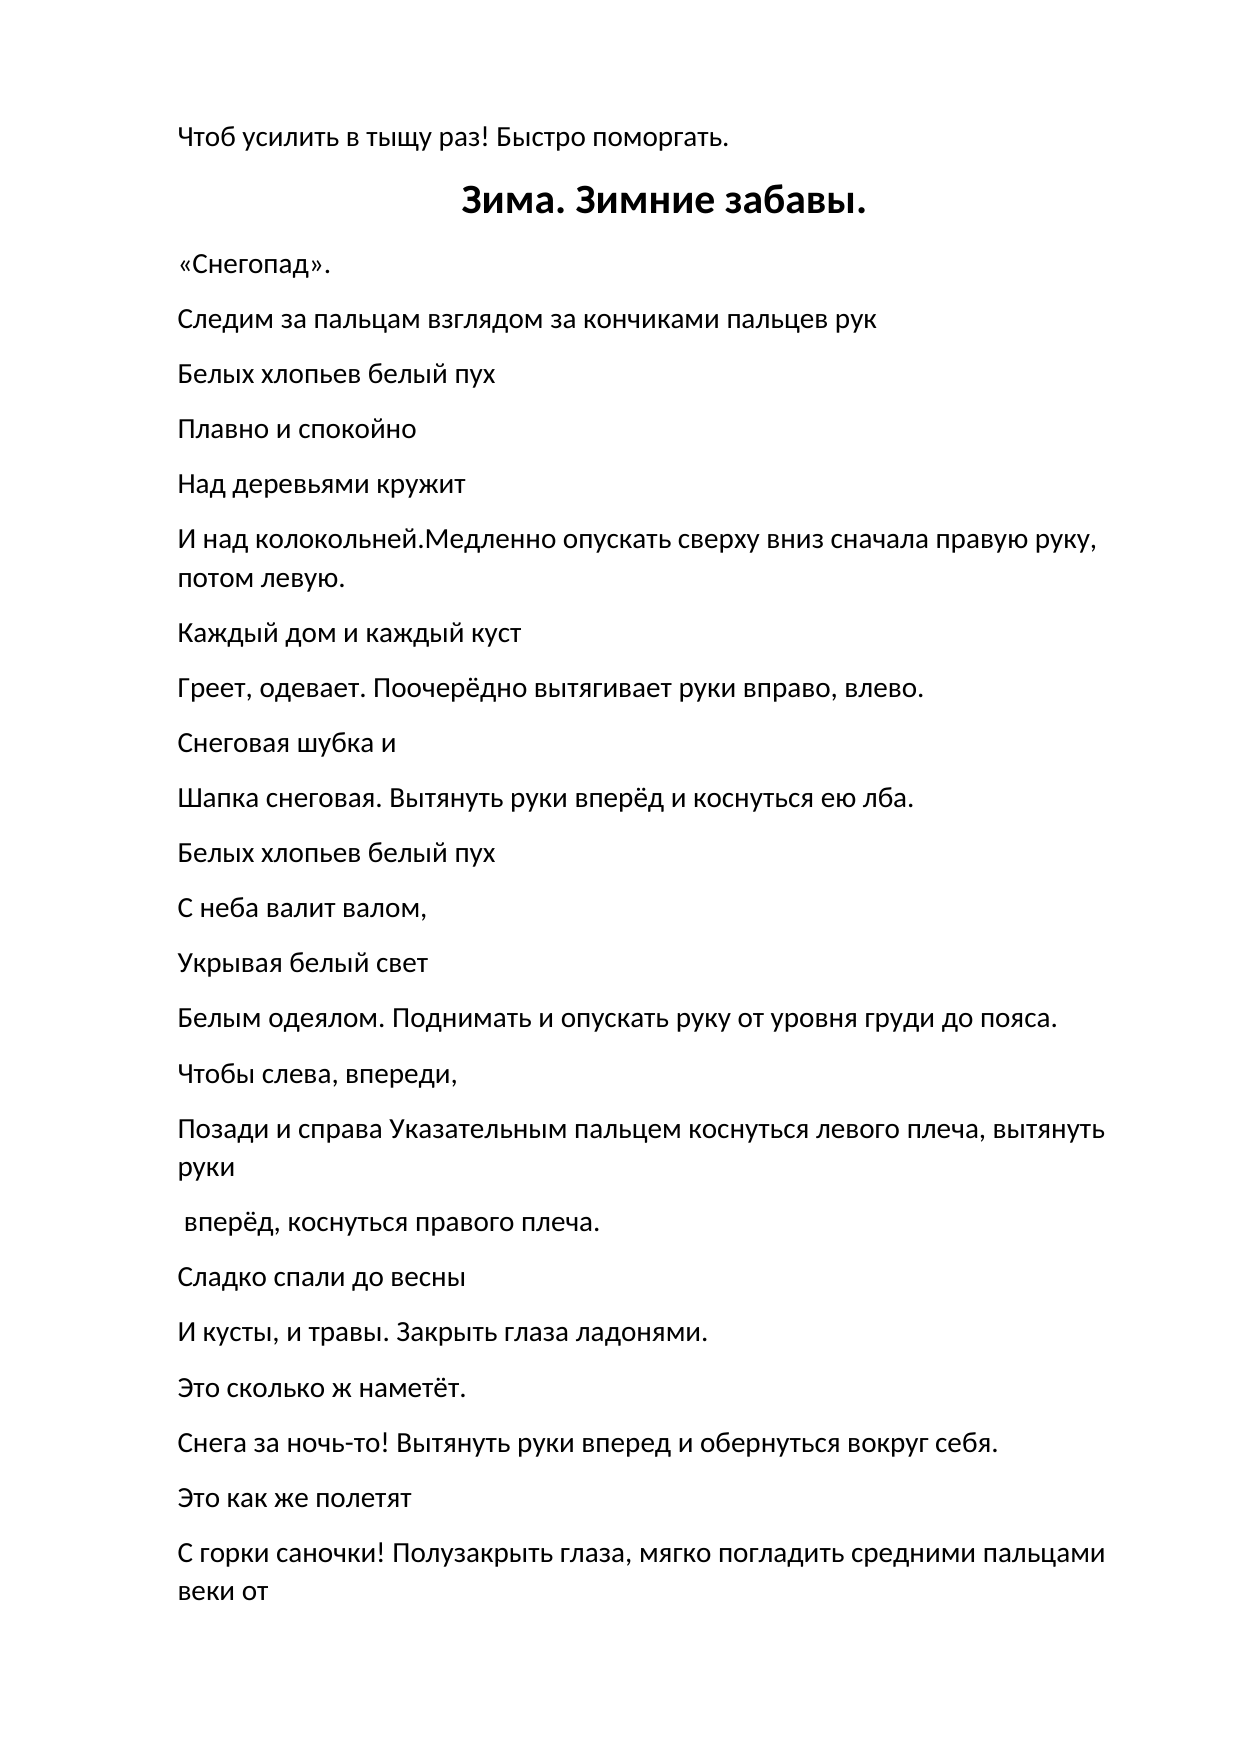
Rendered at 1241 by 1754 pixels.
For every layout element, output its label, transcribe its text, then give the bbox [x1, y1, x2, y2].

text Чтоб усилить в тыщу раз! Быстро поморгать. [177, 118, 1152, 154]
text Снеговая шубка и [177, 724, 1152, 760]
text Греет, одевает. Поочерёдно вытягивает руки вправо, влево. [177, 669, 1152, 704]
text «Снегопад». [177, 245, 1152, 280]
text Каждый дом и каждый куст [177, 614, 1152, 649]
text Плавно и спокойно [177, 410, 1152, 446]
text Над деревьями кружит [177, 465, 1152, 501]
text Чтобы слева, впереди, [177, 1055, 1152, 1090]
text И кусты, и травы. Закрыть глаза ладонями. [177, 1313, 1152, 1349]
text Это сколько ж наметёт. [177, 1369, 1152, 1404]
text С горки саночки! Полузакрыть глаза, мягко погладить средними пальцами веки от [177, 1534, 1152, 1608]
text Следим за пальцам взглядом за кончиками пальцев рук [177, 300, 1152, 336]
text С неба валит валом, [177, 889, 1152, 925]
text Снега за ночь-то! Вытянуть руки вперед и обернуться вокруг себя. [177, 1424, 1152, 1459]
text Белым одеялом. Поднимать и опускать руку от уровня груди до пояса. [177, 999, 1152, 1035]
text Белых хлопьев белый пух [177, 834, 1152, 870]
text Белых хлопьев белый пух [177, 355, 1152, 391]
text И над колокольней.Медленно опускать сверху вниз сначала правую руку, потом левую. [177, 520, 1152, 594]
text Зима. Зимние забавы. [177, 173, 1152, 224]
text Позади и справа Указательным пальцем коснуться левого плеча, вытянуть руки [177, 1110, 1152, 1184]
text Укрывая белый свет [177, 944, 1152, 980]
text Это как же полетят [177, 1479, 1152, 1514]
text вперёд, коснуться правого плеча. [177, 1203, 1152, 1239]
text Шапка снеговая. Вытянуть руки вперёд и коснуться ею лба. [177, 779, 1152, 815]
text Сладко спали до весны [177, 1258, 1152, 1294]
